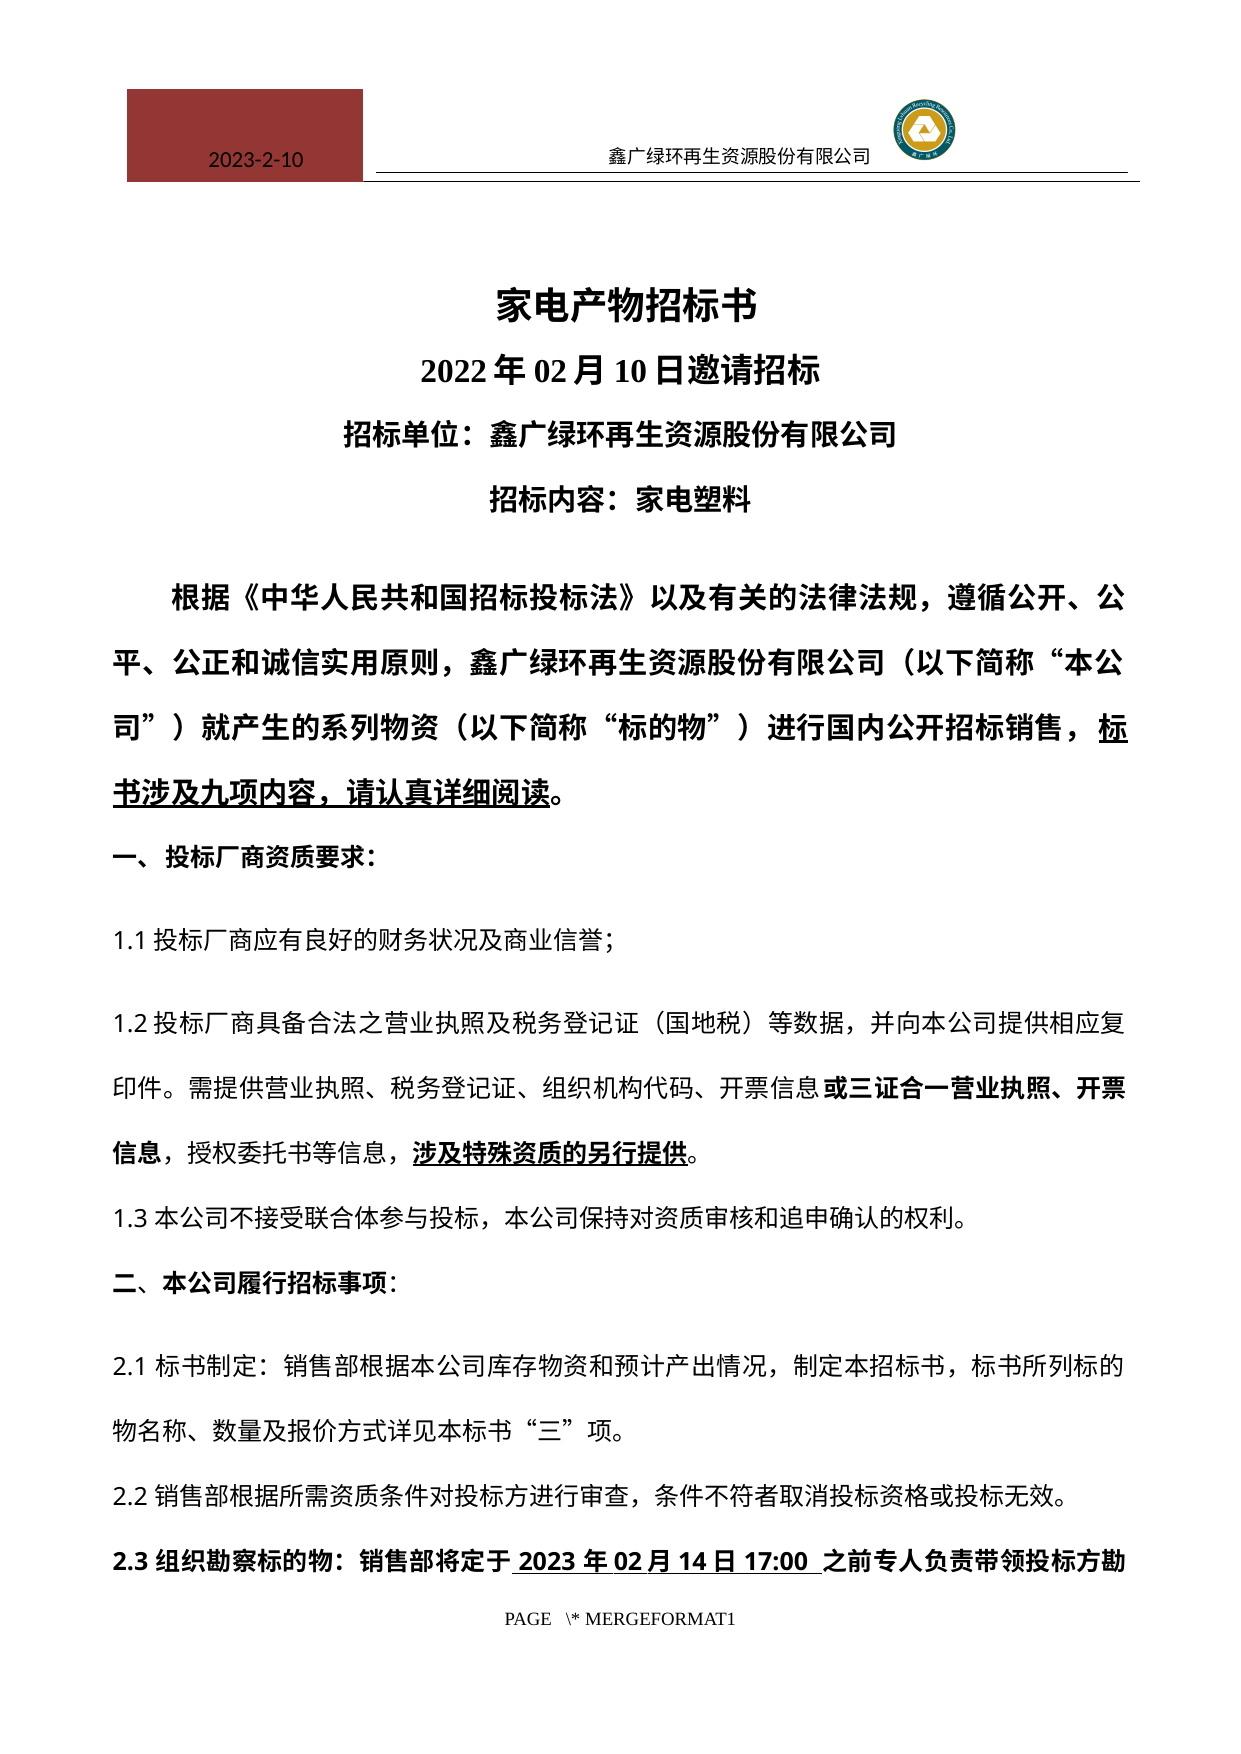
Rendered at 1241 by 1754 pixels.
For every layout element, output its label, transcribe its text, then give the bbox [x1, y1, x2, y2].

text 家电产物招标书 [112, 270, 1128, 335]
text 2.1 标书制定：销售部根据本公司库存物资和预计产出情况，制定本招标书，标书所列标的物名称、数量及报价方式详见本标书“三”项。 [112, 1332, 1128, 1462]
text 1.2投标厂商具备合法之营业执照及税务登记证（国地税）等数据，并向本公司提供相应复印件。需提供营业执照、税务登记证、组织机构代码、开票信息或三证合一营业执照、开票信息，授权委托书等信息，涉及特殊资质的另行提供。 [112, 989, 1128, 1184]
text 1.3 本公司不接受联合体参与投标，本公司保持对资质审核和追申确认的权利。 [112, 1184, 1128, 1249]
text 2022年02月10日邀请招标 [112, 335, 1128, 400]
text 二、本公司履行招标事项： [112, 1249, 1128, 1314]
text 2.3 组织勘察标的物：销售部将定于 2023 年02月14日 17:00 之前专人负责带领投标方勘察标的物，并及时统一解答疑问。 [112, 1527, 1128, 1592]
text 招标内容：家电塑料 [112, 465, 1128, 530]
text 1.1投标厂商应有良好的财务状况及商业信誉； [112, 906, 1128, 971]
list 投标厂商资质要求： [112, 823, 1128, 888]
picture [892, 96, 959, 164]
text 根据《中华人民共和国招标投标法》以及有关的法律法规，遵循公开、公平、公正和诚信实用原则，鑫广绿环再生资源股份有限公司（以下简称“本公司”）就产生的系列物资（以下简称“标的物”）进行国内公开招标销售，标书涉及九项内容，请认真详细阅读。 [112, 563, 1128, 823]
text 招标单位：鑫广绿环再生资源股份有限公司 [112, 400, 1128, 465]
text 2.2 销售部根据所需资质条件对投标方进行审查，条件不符者取消投标资格或投标无效。 [112, 1462, 1128, 1527]
